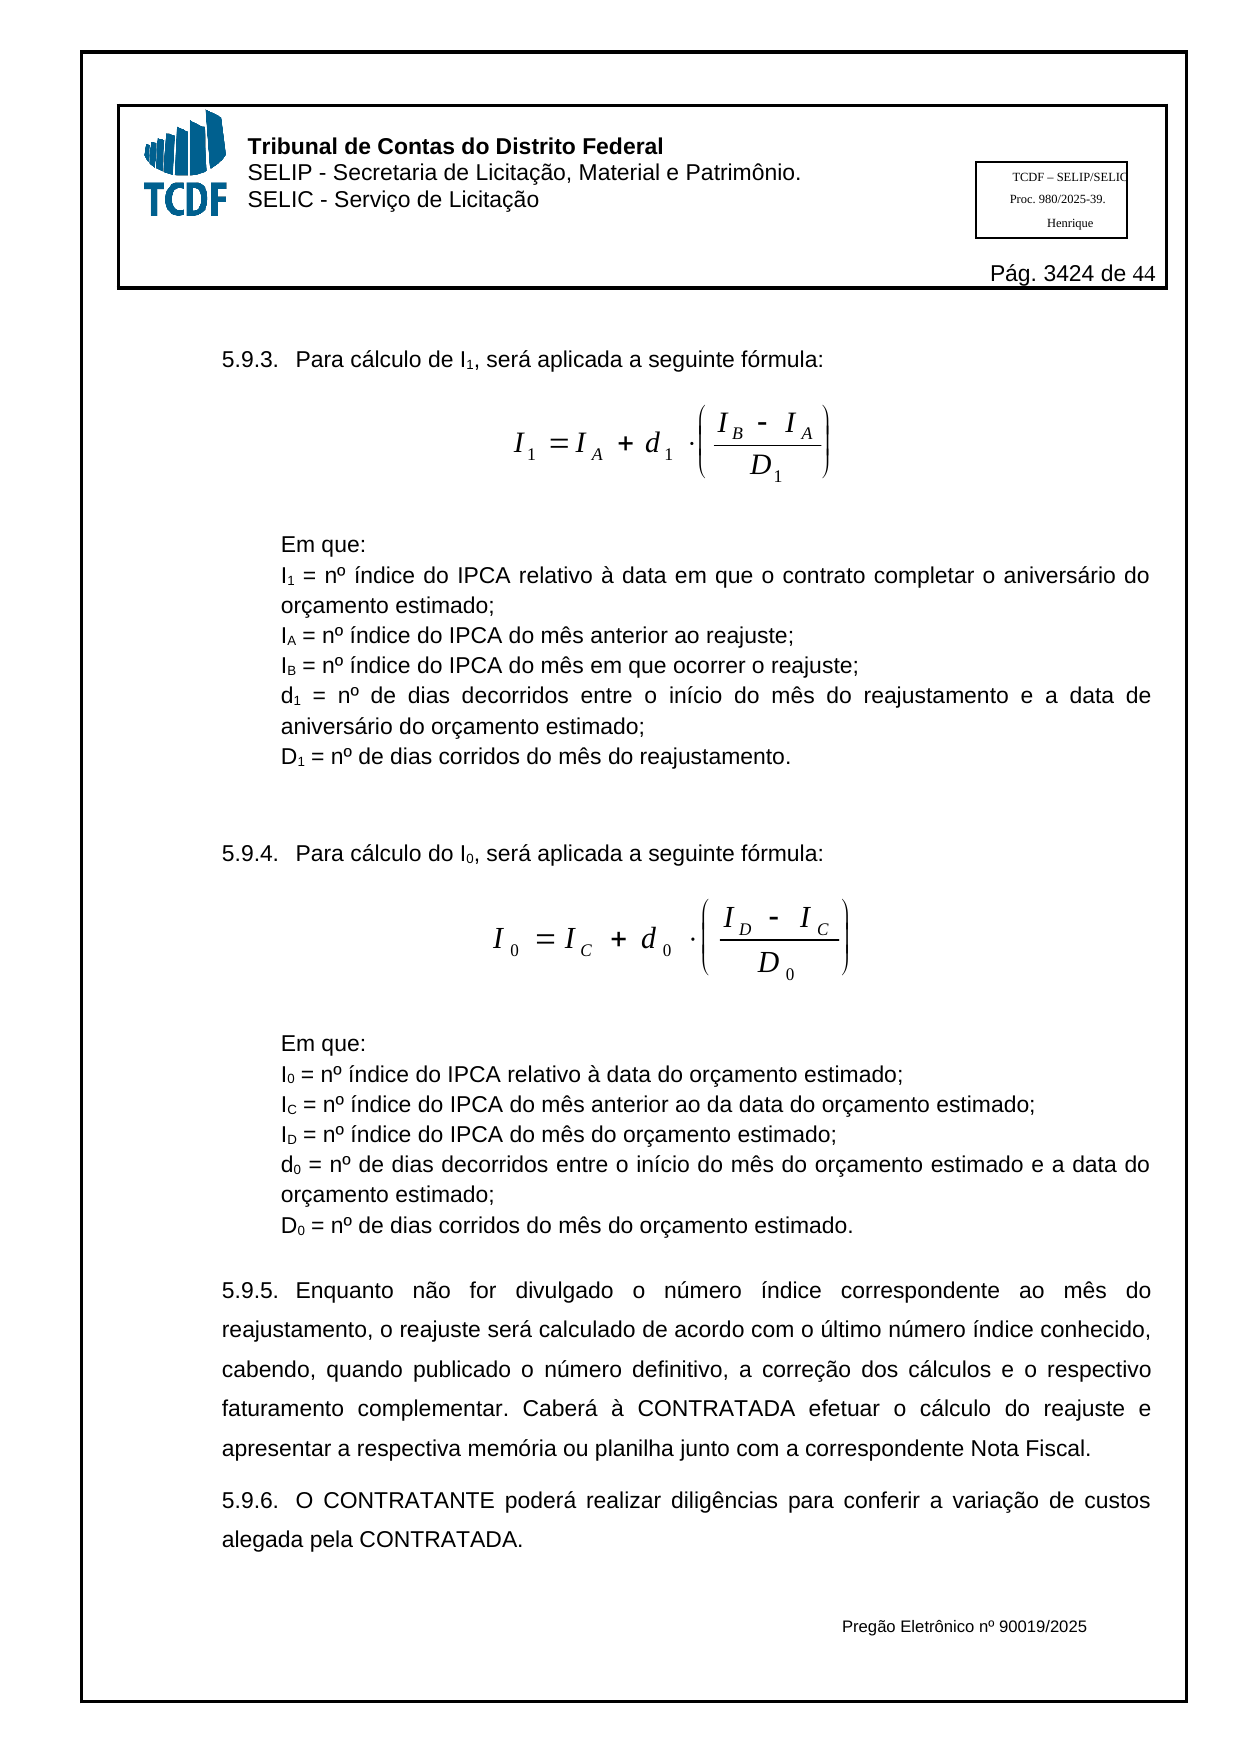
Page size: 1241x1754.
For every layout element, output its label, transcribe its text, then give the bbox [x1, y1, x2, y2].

list Em que: [281, 1030, 1152, 1057]
list O CONTRATANTE poderá realizar diligências para conferir a variação de custos alegada pela CONTRATADA. [222, 1487, 1152, 1552]
list d0 = nº de dias decorridos entre o início do mês do orçamento estimado e a data do orçamento estimado; [281, 1151, 1152, 1208]
list IC = nº índice do IPCA do mês anterior ao da data do orçamento estimado; [281, 1091, 1152, 1117]
list Em que: [281, 531, 1152, 558]
list d1 = nº de dias decorridos entre o início do mês do reajustamento e a data de aniversário do orçamento estimado; [281, 682, 1152, 739]
list D1 = nº de dias corridos do mês do reajustamento. [281, 743, 1152, 769]
list I1 = nº índice do IPCA relativo à data em que o contrato completar o aniversário do orçamento estimado; [281, 562, 1152, 618]
list ID = nº índice do IPCA do mês do orçamento estimado; [281, 1121, 1152, 1147]
list Enquanto não for divulgado o número índice correspondente ao mês do reajustamento, o reajuste será calculado de acordo com o último número índice conhecido, cabendo, quando publicado o número definitivo, a correção dos cálculos e o respectivo faturamento complementar. Caberá à CONTRATADA efetuar o cálculo do reajuste e apresentar a respectiva memória ou planilha junto com a correspondente Nota Fiscal. [222, 1277, 1152, 1461]
list IA = nº índice do IPCA do mês anterior ao reajuste; [281, 622, 1152, 648]
list I0 = nº índice do IPCA relativo à data do orçamento estimado; [281, 1061, 1152, 1087]
list Para cálculo de I1, será aplicada a seguinte fórmula: [222, 346, 1152, 372]
list D0 = nº de dias corridos do mês do orçamento estimado. [281, 1212, 1152, 1238]
list Para cálculo do I0, será aplicada a seguinte fórmula: [222, 840, 1152, 866]
list IB = nº índice do IPCA do mês em que ocorrer o reajuste; [281, 652, 1152, 679]
picture [129, 107, 241, 218]
